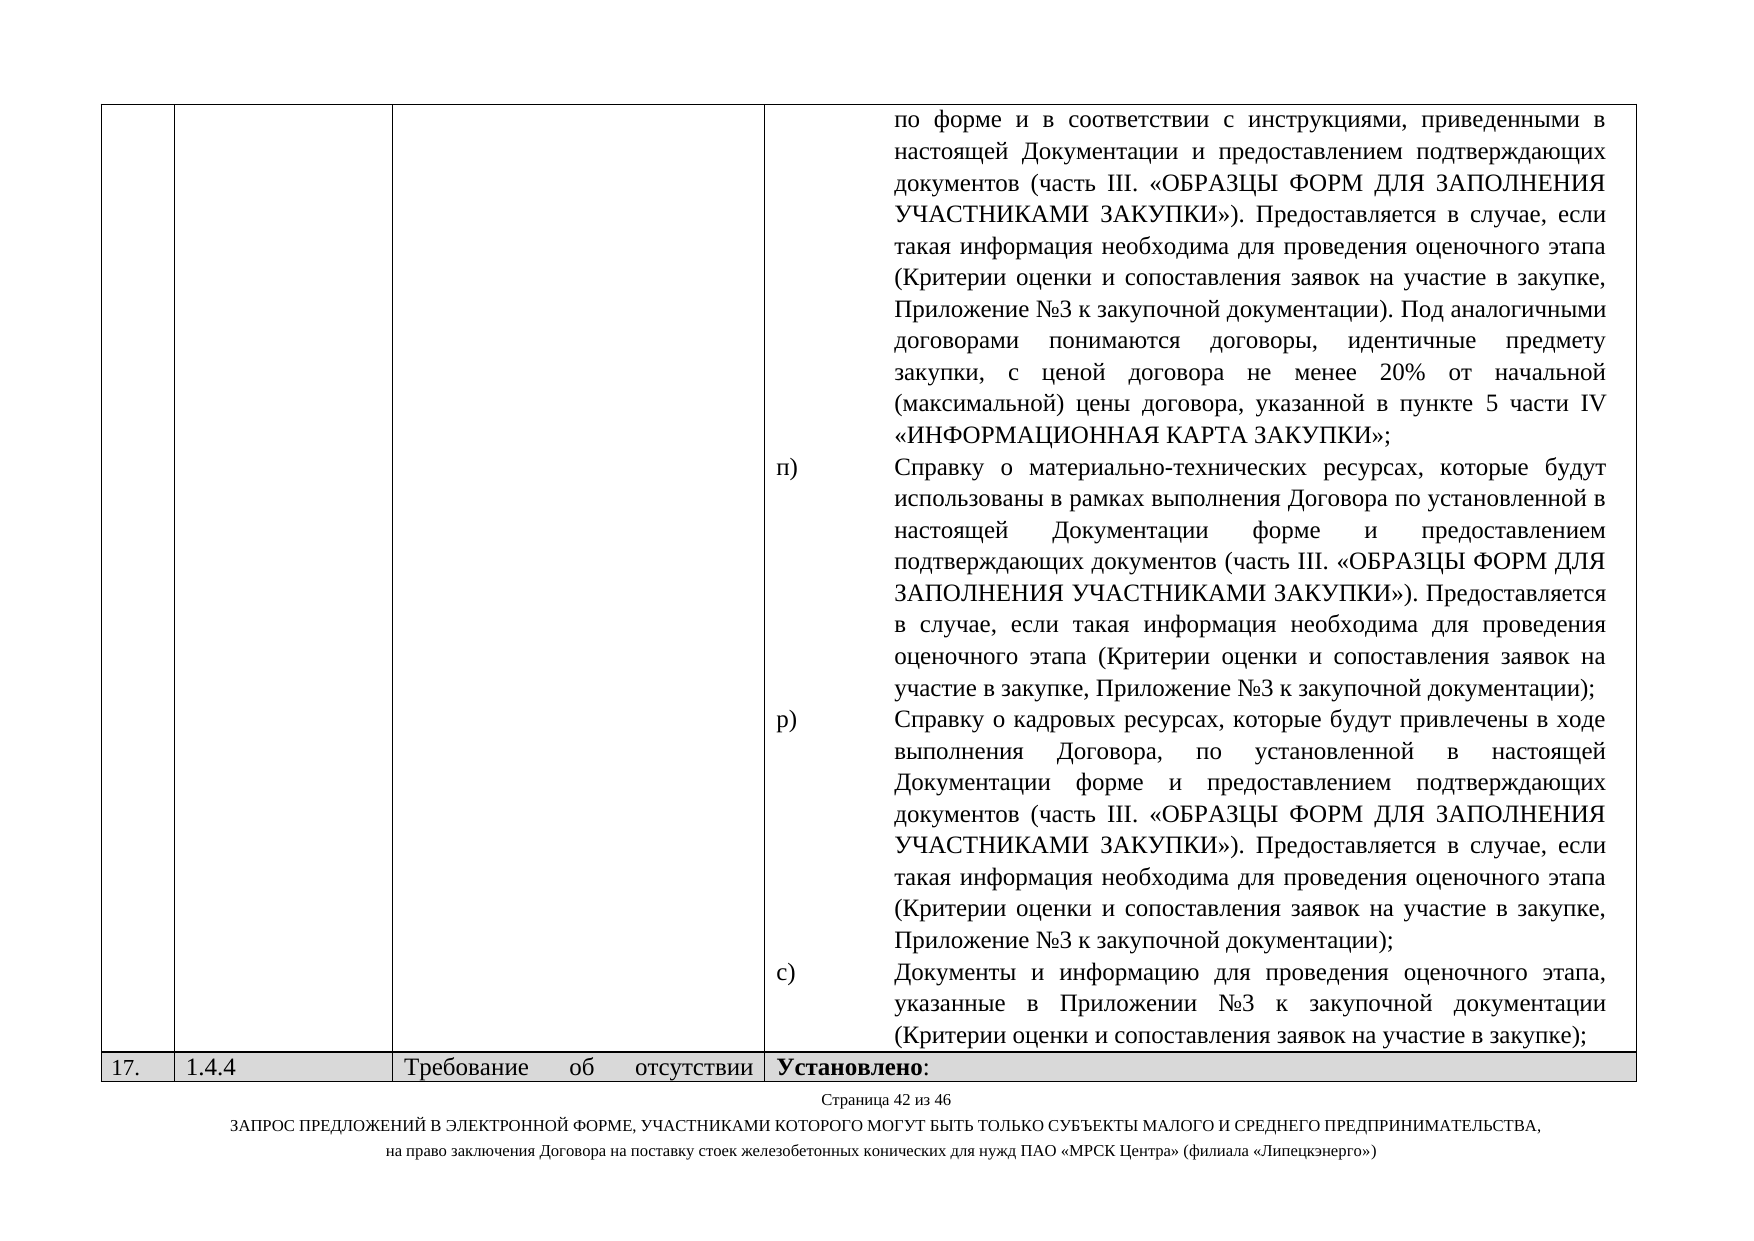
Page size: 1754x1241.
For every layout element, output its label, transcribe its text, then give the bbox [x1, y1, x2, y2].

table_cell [393, 105, 764, 1051]
table_cell [102, 105, 174, 1051]
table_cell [393, 1053, 764, 1081]
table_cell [765, 105, 1636, 1051]
table_cell 1.4.4 [175, 1053, 392, 1081]
table_cell [102, 1053, 174, 1081]
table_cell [765, 1053, 1636, 1081]
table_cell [175, 105, 392, 1051]
